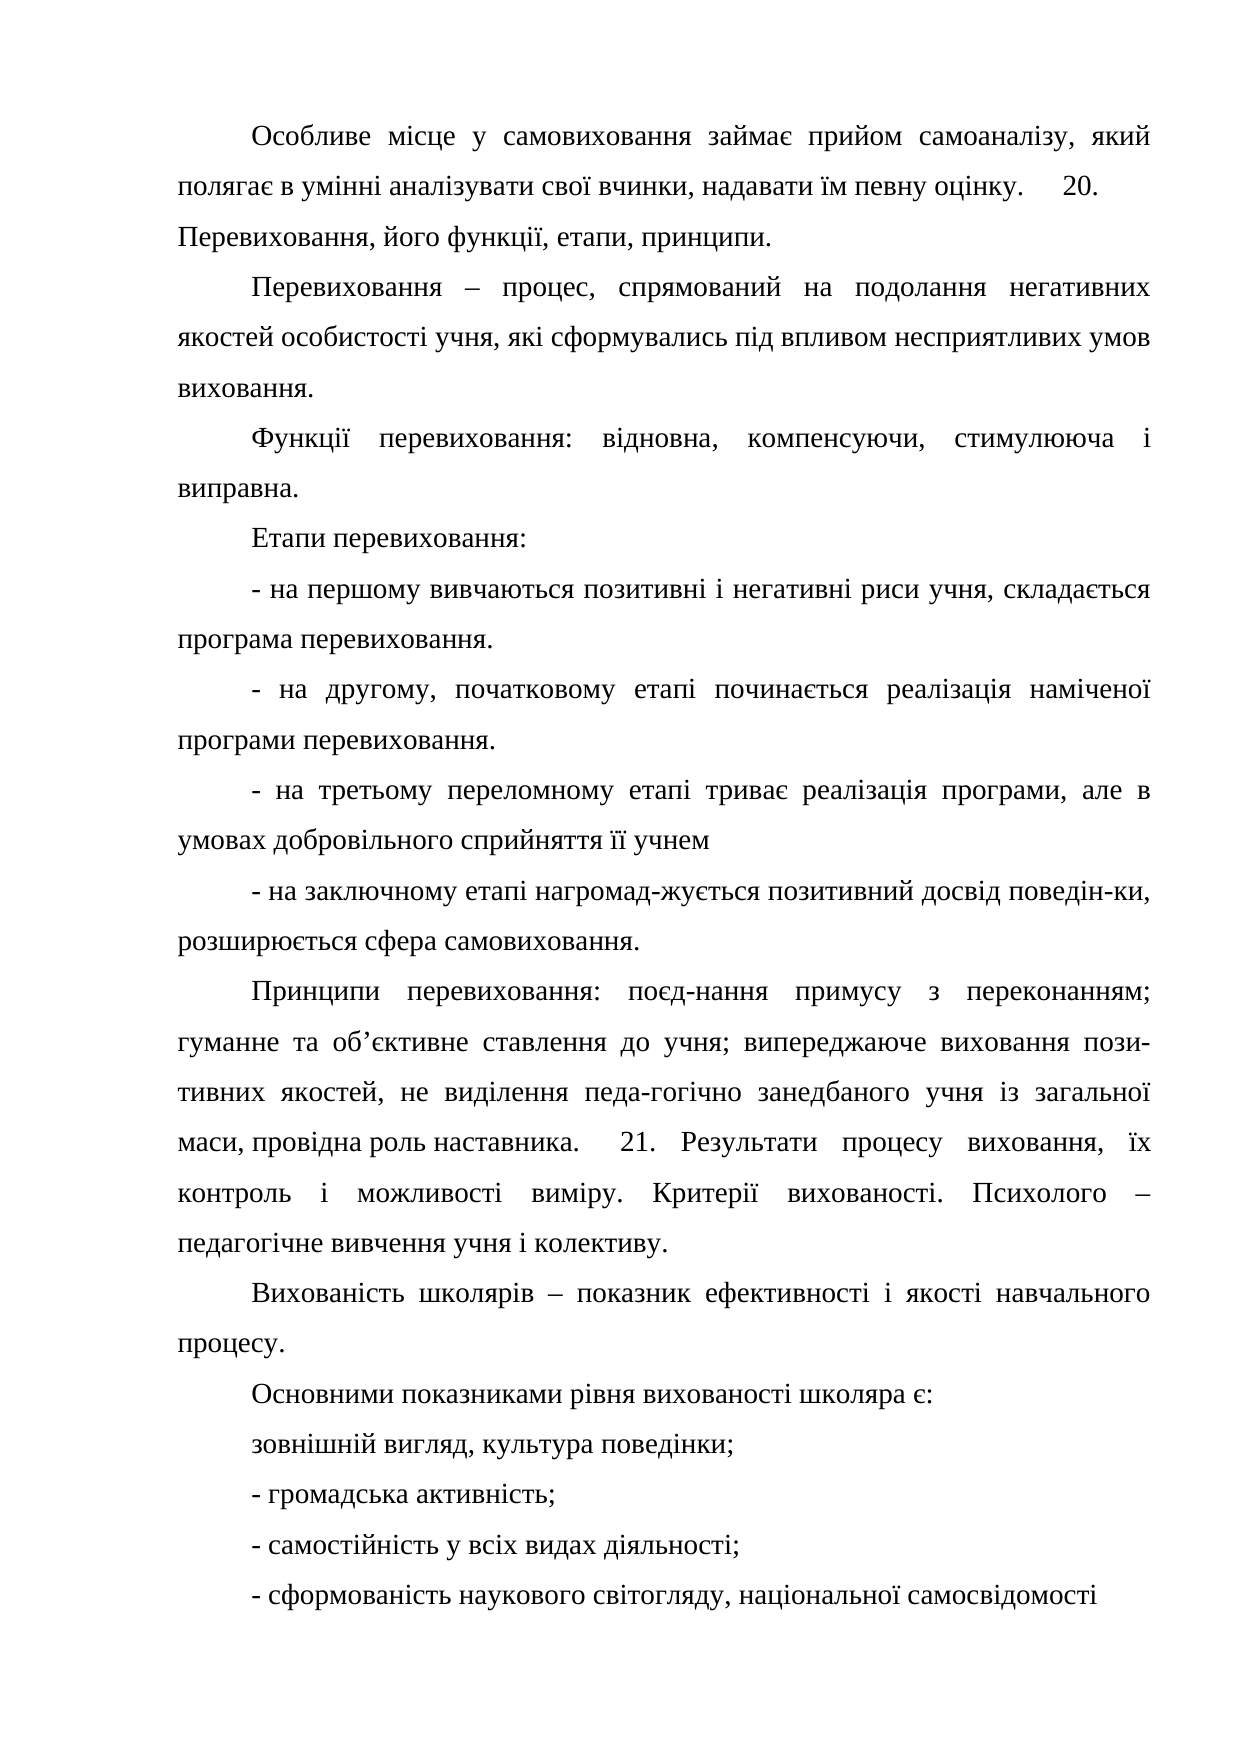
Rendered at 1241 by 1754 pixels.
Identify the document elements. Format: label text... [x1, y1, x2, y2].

text - самостійність у всіх видах діяльності; [177, 1527, 1152, 1560]
text - на третьому переломному етапі триває реалізація програми, але в умовах добровільного сприйняття її учнем [177, 772, 1152, 856]
text - сформованість наукового світогляду, національної самосвідомості [177, 1577, 1152, 1611]
text - на заключному етапі нагромад-жується позитивний досвід поведін-ки, розширюється сфера самовиховання. [177, 873, 1152, 957]
text Функції перевиховання: відновна, компенсуючи, стимулююча і виправна. [177, 420, 1152, 504]
text Вихованість школярів – показник ефективності і якості навчального процесу. [177, 1275, 1152, 1359]
text зовнішній вигляд, культура поведінки; [177, 1426, 1152, 1460]
text - громадська активність; [177, 1477, 1152, 1510]
text Особливе місце у самовиховання займає прийом самоаналізу, який полягає в умінні аналізувати свої вчинки, надавати їм певну оцінку. 20. Перевиховання, його функції, етапи, принципи. [177, 118, 1152, 252]
text Принципи перевиховання: поєд-нання примусу з переконанням; гуманне та об’єктивне ставлення до учня; випереджаюче виховання пози-тивних якостей, не виділення педа-гогічно занедбаного учня із загальної маси, провідна роль наставника. 21. Результати процесу виховання, їх контроль і можливості виміру. Критерії вихованості. Психолого – педагогічне вивчення учня і колективу. [177, 973, 1152, 1258]
text Етапи перевиховання: [177, 521, 1152, 554]
text Перевиховання – процес, спрямований на подолання негативних якостей особистості учня, які сформувались під впливом несприятливих умов виховання. [177, 269, 1152, 403]
text Основними показниками рівня вихованості школяра є: [177, 1376, 1152, 1409]
text - на другому, початковому етапі починається реалізація наміченої програми перевиховання. [177, 672, 1152, 755]
text - на першому вивчаються позитивні і негативні риси учня, складається програма перевиховання. [177, 571, 1152, 655]
